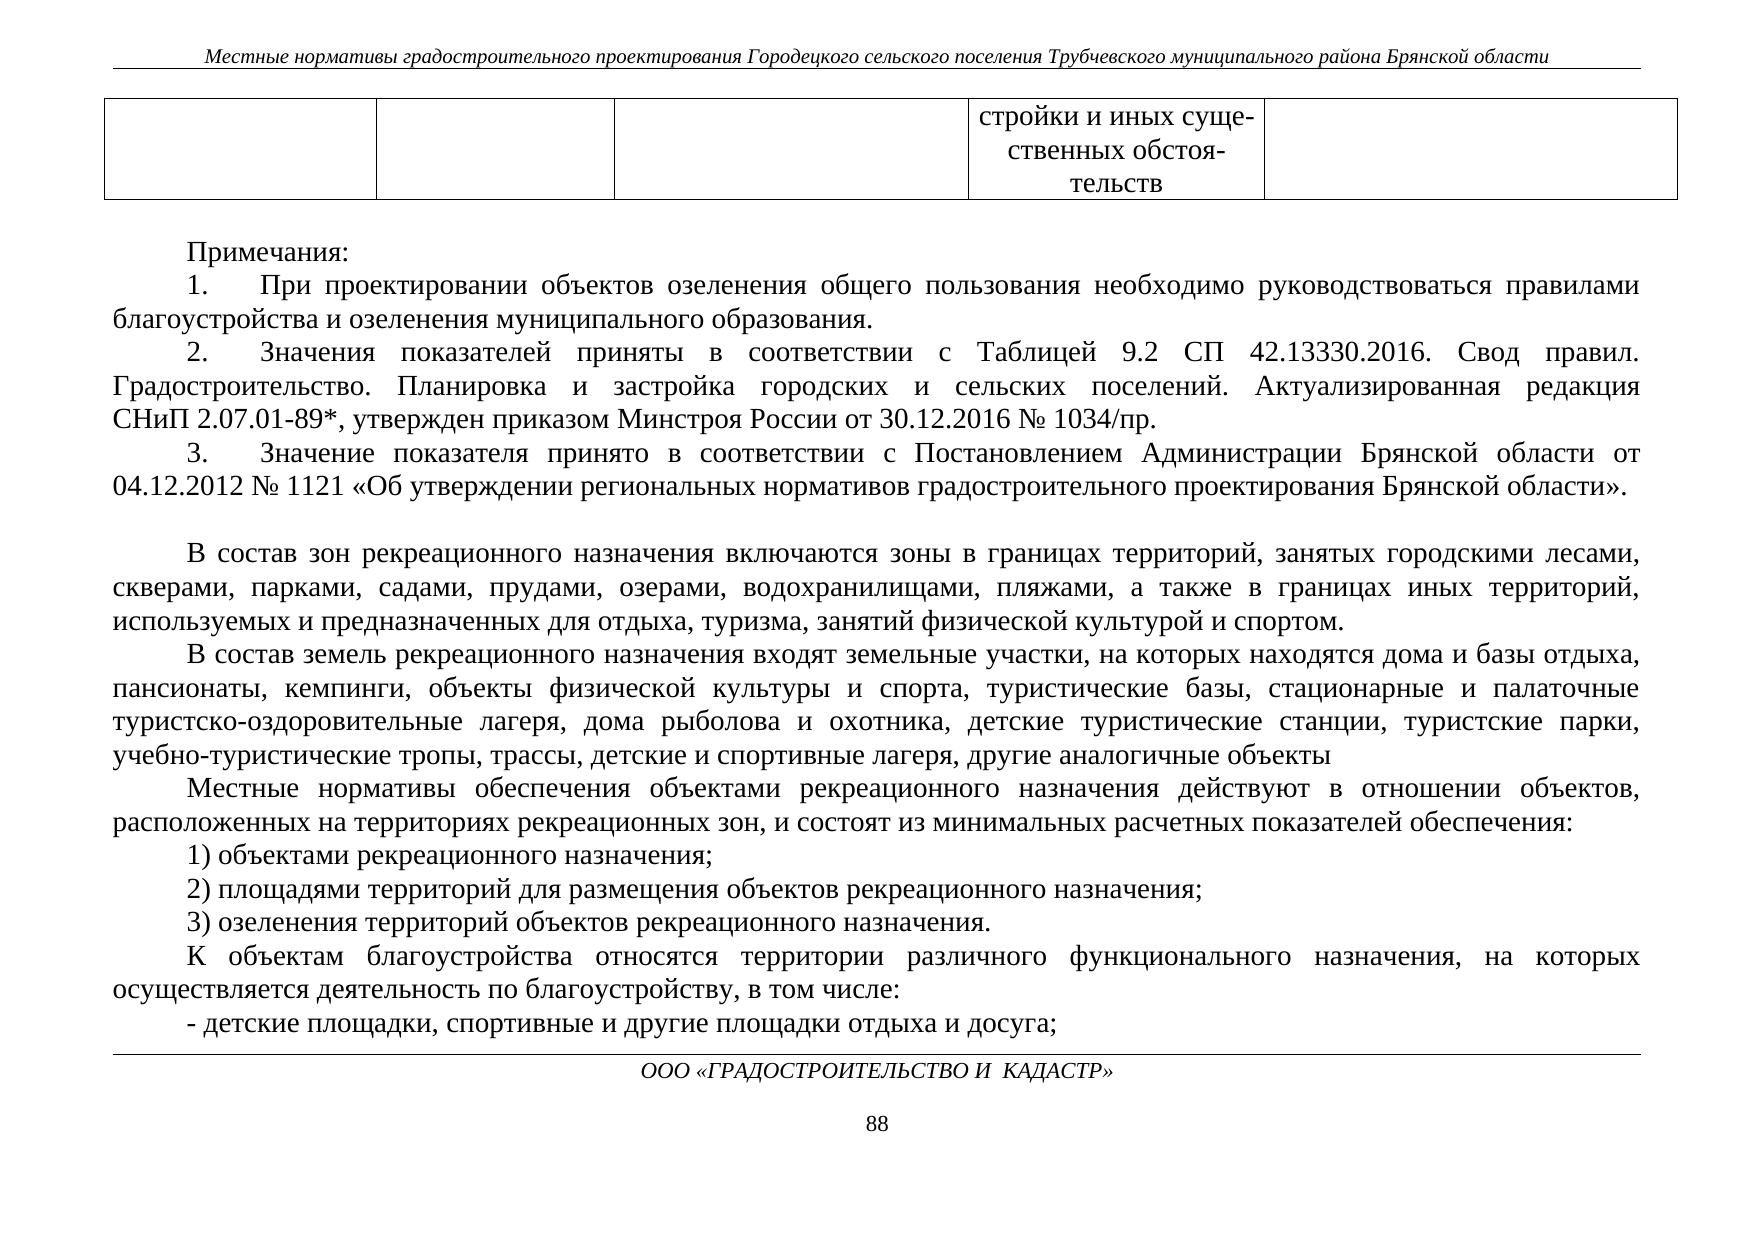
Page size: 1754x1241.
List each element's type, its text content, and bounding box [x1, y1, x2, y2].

text В состав земель рекреационного назначения входят земельные участки, на которых находятся дома и базы отдыха, пансионаты, кемпинги, объекты физической культуры и спорта, туристические базы, стационарные и палаточные туристско-оздоровительные лагеря, дома рыболова и охотника, детские туристические станции, туристские парки, учебно-туристические тропы, трассы, детские и спортивные лагеря, другие аналогичные объекты [112, 636, 1641, 770]
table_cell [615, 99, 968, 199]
text - детские площадки, спортивные и другие площадки отдыха и досуга; [112, 1005, 1641, 1039]
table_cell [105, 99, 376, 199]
text Примечания: [112, 234, 1641, 267]
text 3) озеленения территорий объектов рекреационного назначения. [112, 904, 1641, 938]
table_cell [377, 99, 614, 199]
list Значение показателя принято в соответствии с Постановлением Администрации Брянской области от 04.12.2012 № 1121 «Об утверждении региональных нормативов градостроительного проектирования Брянской области». [112, 435, 1641, 502]
text 2) площадями территорий для размещения объектов рекреационного назначения; [112, 871, 1641, 904]
list При проектировании объектов озеленения общего пользования необходимо руководствоваться правилами благоустройства и озеленения муниципального образования. [112, 267, 1641, 334]
text Местные нормативы обеспечения объектами рекреационного назначения действуют в отношении объектов, расположенных на территориях рекреационных зон, и состоят из минимальных расчетных показателей обеспечения: [112, 770, 1641, 837]
text 1) объектами рекреационного назначения; [112, 837, 1641, 871]
text К объектам благоустройства относятся территории различного функционального назначения, на которых осуществляется деятельность по благоустройству, в том числе: [112, 938, 1641, 1005]
list Значения показателей приняты в соответствии с Таблицей 9.2 СП 42.13330.2016. Свод правил. Градостроительство. Планировка и застройка городских и сельских поселений. Актуализированная редакция СНиП 2.07.01-89*, утвержден приказом Минстроя России от 30.12.2016 № 1034/пр. [112, 334, 1641, 435]
text В состав зон рекреационного назначения включаются зоны в границах территорий, занятых городскими лесами, скверами, парками, садами, прудами, озерами, водохранилищами, пляжами, а также в границах иных территорий, используемых и предназначенных для отдыха, туризма, занятий физической культурой и спортом. [112, 536, 1641, 636]
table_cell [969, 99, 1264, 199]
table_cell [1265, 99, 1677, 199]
